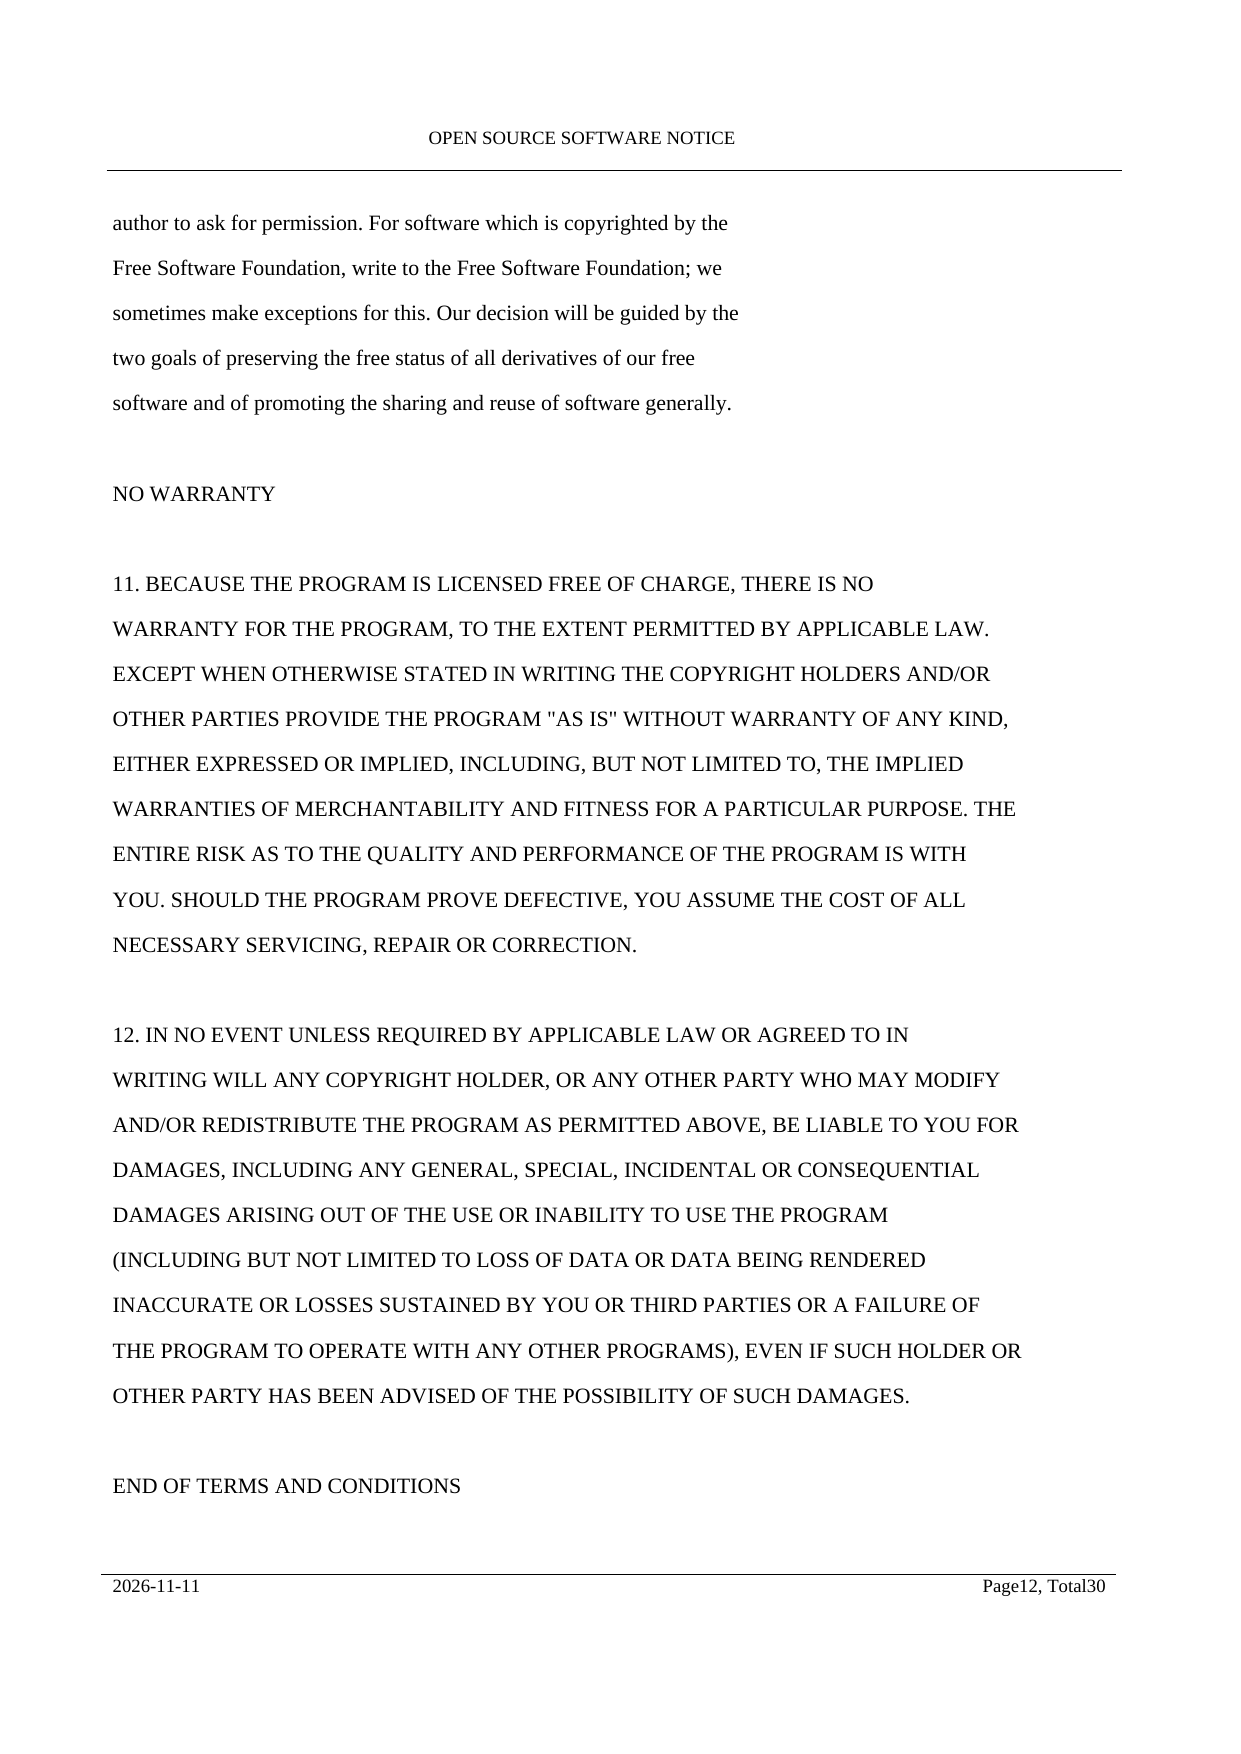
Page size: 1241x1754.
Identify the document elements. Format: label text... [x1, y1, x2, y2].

text author to ask for permission. For software which is copyrighted by the [112, 206, 1128, 239]
text NECESSARY SERVICING, REPAIR OR CORRECTION. [112, 928, 1128, 961]
text (INCLUDING BUT NOT LIMITED TO LOSS OF DATA OR DATA BEING RENDERED [112, 1244, 1128, 1276]
text DAMAGES ARISING OUT OF THE USE OR INABILITY TO USE THE PROGRAM [112, 1199, 1128, 1231]
text END OF TERMS AND CONDITIONS [112, 1469, 1128, 1502]
text 12. IN NO EVENT UNLESS REQUIRED BY APPLICABLE LAW OR AGREED TO IN [112, 1018, 1128, 1051]
text EXCEPT WHEN OTHERWISE STATED IN WRITING THE COPYRIGHT HOLDERS AND/OR [112, 657, 1128, 690]
text sometimes make exceptions for this. Our decision will be guided by the [112, 297, 1128, 329]
text WARRANTIES OF MERCHANTABILITY AND FITNESS FOR A PARTICULAR PURPOSE. THE [112, 793, 1128, 825]
text DAMAGES, INCLUDING ANY GENERAL, SPECIAL, INCIDENTAL OR CONSEQUENTIAL [112, 1153, 1128, 1186]
text ENTIRE RISK AS TO THE QUALITY AND PERFORMANCE OF THE PROGRAM IS WITH [112, 838, 1128, 870]
text OTHER PARTIES PROVIDE THE PROGRAM "AS IS" WITHOUT WARRANTY OF ANY KIND, [112, 702, 1128, 735]
text WRITING WILL ANY COPYRIGHT HOLDER, OR ANY OTHER PARTY WHO MAY MODIFY [112, 1063, 1128, 1096]
text OTHER PARTY HAS BEEN ADVISED OF THE POSSIBILITY OF SUCH DAMAGES. [112, 1379, 1128, 1412]
text 11. BECAUSE THE PROGRAM IS LICENSED FREE OF CHARGE, THERE IS NO [112, 567, 1128, 600]
text NO WARRANTY [112, 477, 1128, 509]
text THE PROGRAM TO OPERATE WITH ANY OTHER PROGRAMS), EVEN IF SUCH HOLDER OR [112, 1334, 1128, 1366]
text INACCURATE OR LOSSES SUSTAINED BY YOU OR THIRD PARTIES OR A FAILURE OF [112, 1289, 1128, 1321]
text Free Software Foundation, write to the Free Software Foundation; we [112, 251, 1128, 284]
text YOU. SHOULD THE PROGRAM PROVE DEFECTIVE, YOU ASSUME THE COST OF ALL [112, 883, 1128, 915]
text EITHER EXPRESSED OR IMPLIED, INCLUDING, BUT NOT LIMITED TO, THE IMPLIED [112, 748, 1128, 780]
text software and of promoting the sharing and reuse of software generally. [112, 387, 1128, 419]
text two goals of preserving the free status of all derivatives of our free [112, 342, 1128, 374]
text WARRANTY FOR THE PROGRAM, TO THE EXTENT PERMITTED BY APPLICABLE LAW. [112, 612, 1128, 645]
text AND/OR REDISTRIBUTE THE PROGRAM AS PERMITTED ABOVE, BE LIABLE TO YOU FOR [112, 1108, 1128, 1141]
